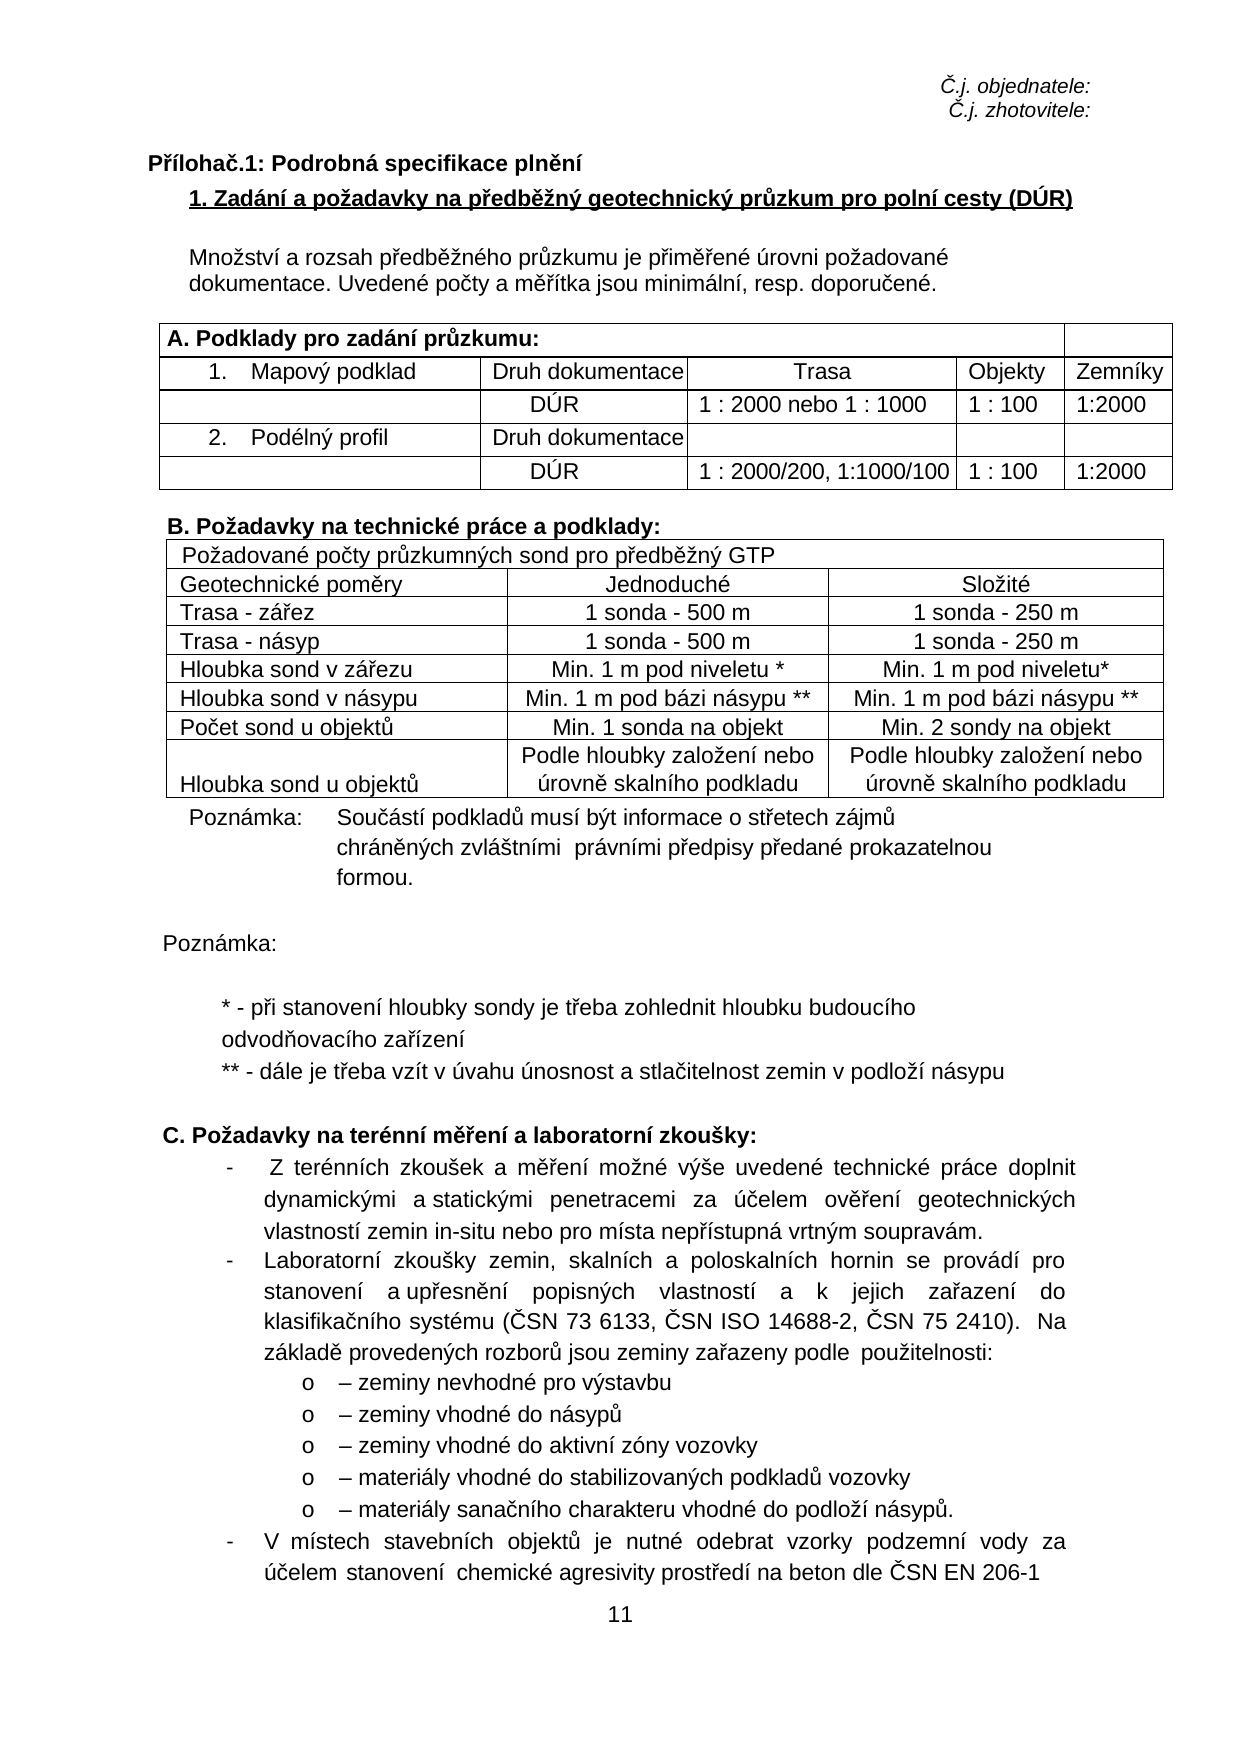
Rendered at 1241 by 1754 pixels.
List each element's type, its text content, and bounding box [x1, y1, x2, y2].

list Z terénních zkoušek a měření možné výše uvedené technické práce doplnit dynamickými a statickými penetracemi za účelem ověření geotechnických vlastností zemin in-situ nebo pro místa nepřístupná vrtným soupravám. [226, 1150, 1076, 1246]
table_cell 1 : 100 [957, 391, 1064, 423]
table_cell [688, 424, 956, 456]
text * - při stanovení hloubky sondy je třeba zohlednit hloubku budoucího odvodňovacího zařízení [221, 990, 1018, 1054]
table_cell Druh dokumentace [481, 424, 687, 456]
list Laboratorní zkoušky zemin, skalních a poloskalních hornin se provádí pro stanovení a upřesnění popisných vlastností a k jejich zařazení do klasifikačního systému (ČSN 73 6133, ČSN ISO 14688-2, ČSN 75 2410). Na základě provedených rozborů jsou zeminy zařazeny podle použitelnosti: [226, 1246, 1066, 1365]
table_cell Druh dokumentace [481, 358, 687, 389]
table_cell Složité [829, 569, 1163, 596]
table_cell 1 sonda - 250 m [829, 626, 1163, 653]
table_cell Zemníky [1065, 358, 1172, 389]
table_cell [160, 391, 480, 423]
table_cell 1 : 2000/200, 1:1000/100 [688, 457, 956, 489]
list – zeminy nevhodné pro výstavbu [301, 1369, 1093, 1397]
table_cell 1 : 2000 nebo 1 : 1000 [688, 391, 956, 423]
table_header A. Podklady pro zadání průzkumu: [160, 324, 1064, 356]
text 1. Zadání a požadavky na předběžný geotechnický průzkum pro polní cesty (DÚR) [189, 184, 1093, 211]
list V místech stavebních objektů je nutné odebrat vzorky podzemní vody za účelem stanovení chemické agresivity prostředí na beton dle ČSN EN 206-1 [226, 1527, 1066, 1586]
table_cell 1. Mapový podklad [160, 358, 480, 389]
table_cell Jednoduché [508, 569, 828, 596]
table_cell Min. 2 sondy na objekt [829, 712, 1163, 739]
text Přílohač.1: Podrobná specifikace plnění [148, 150, 1093, 177]
text C. Požadavky na terénní měření a laboratorní zkoušky: [148, 1118, 1093, 1150]
text Poznámka: Součástí podkladů musí být informace o střetech zájmů chráněných zvláštními právními předpisy předané prokazatelnou formou. [189, 804, 995, 890]
list – zeminy vhodné do aktivní zóny vozovky [301, 1432, 1093, 1460]
table_cell Hloubka sond u objektů [167, 740, 507, 797]
table_cell DÚR [481, 457, 687, 489]
table_cell Podle hloubky založení nebo úrovně skalního podkladu [829, 740, 1163, 797]
table_cell [957, 424, 1064, 456]
table_cell Trasa - násyp [167, 626, 507, 653]
table_cell Min. 1 m pod niveletu * [508, 655, 828, 682]
table_cell 1:2000 [1065, 457, 1172, 489]
list – materiály sanačního charakteru vhodné do podloží násypů. [301, 1496, 1093, 1524]
table_cell Geotechnické poměry [167, 569, 507, 596]
text Poznámka: [148, 926, 1093, 958]
table_cell Min. 1 sonda na objekt [508, 712, 828, 739]
table_header [1065, 324, 1172, 356]
table_cell 1 sonda - 500 m [508, 597, 828, 625]
text B. Požadavky na technické práce a podklady: [148, 518, 306, 538]
text Množství a rozsah předběžného průzkumu je přiměřené úrovni požadované dokumentace. Uvedené počty a měřítka jsou minimální, resp. doporučené. [189, 244, 1093, 296]
list – zeminy vhodné do násypů [301, 1401, 1093, 1429]
table_cell [160, 457, 480, 489]
list – materiály vhodné do stabilizovaných podkladů vozovky [301, 1464, 1093, 1492]
table_header Požadované počty průzkumných sond pro předběžný GTP [167, 540, 1163, 567]
table_cell 1 : 100 1:2000 [957, 457, 1064, 489]
table_cell DÚR [481, 391, 687, 423]
table_cell Min. 1 m pod bázi násypu ** [508, 683, 828, 711]
table_cell 1 sonda - 250 m [829, 597, 1163, 625]
table_cell 2. Podélný profil [160, 424, 480, 456]
text B. Požadavky na technické práce a podklady: [294, 518, 1093, 538]
table_cell Trasa - zářez [167, 597, 507, 625]
table_cell Hloubka sond v zářezu [167, 655, 507, 682]
table_cell Trasa [688, 358, 956, 389]
table_cell 1:2000 [1065, 391, 1172, 423]
table_cell Min. 1 m pod bázi násypu ** [829, 683, 1163, 711]
table_cell Podle hloubky založení nebo úrovně skalního podkladu [508, 740, 828, 797]
table_cell [1065, 424, 1172, 456]
table_cell Min. 1 m pod niveletu* [829, 655, 1163, 682]
text ** - dále je třeba vzít v úvahu únosnost a stlačitelnost zemin v podloží násypu [148, 1054, 1093, 1086]
table_cell Počet sond u objektů [167, 712, 507, 739]
table_cell 1 sonda - 500 m [508, 626, 828, 653]
table_cell Hloubka sond v násypu [167, 683, 507, 711]
table_cell Objekty [957, 358, 1064, 389]
